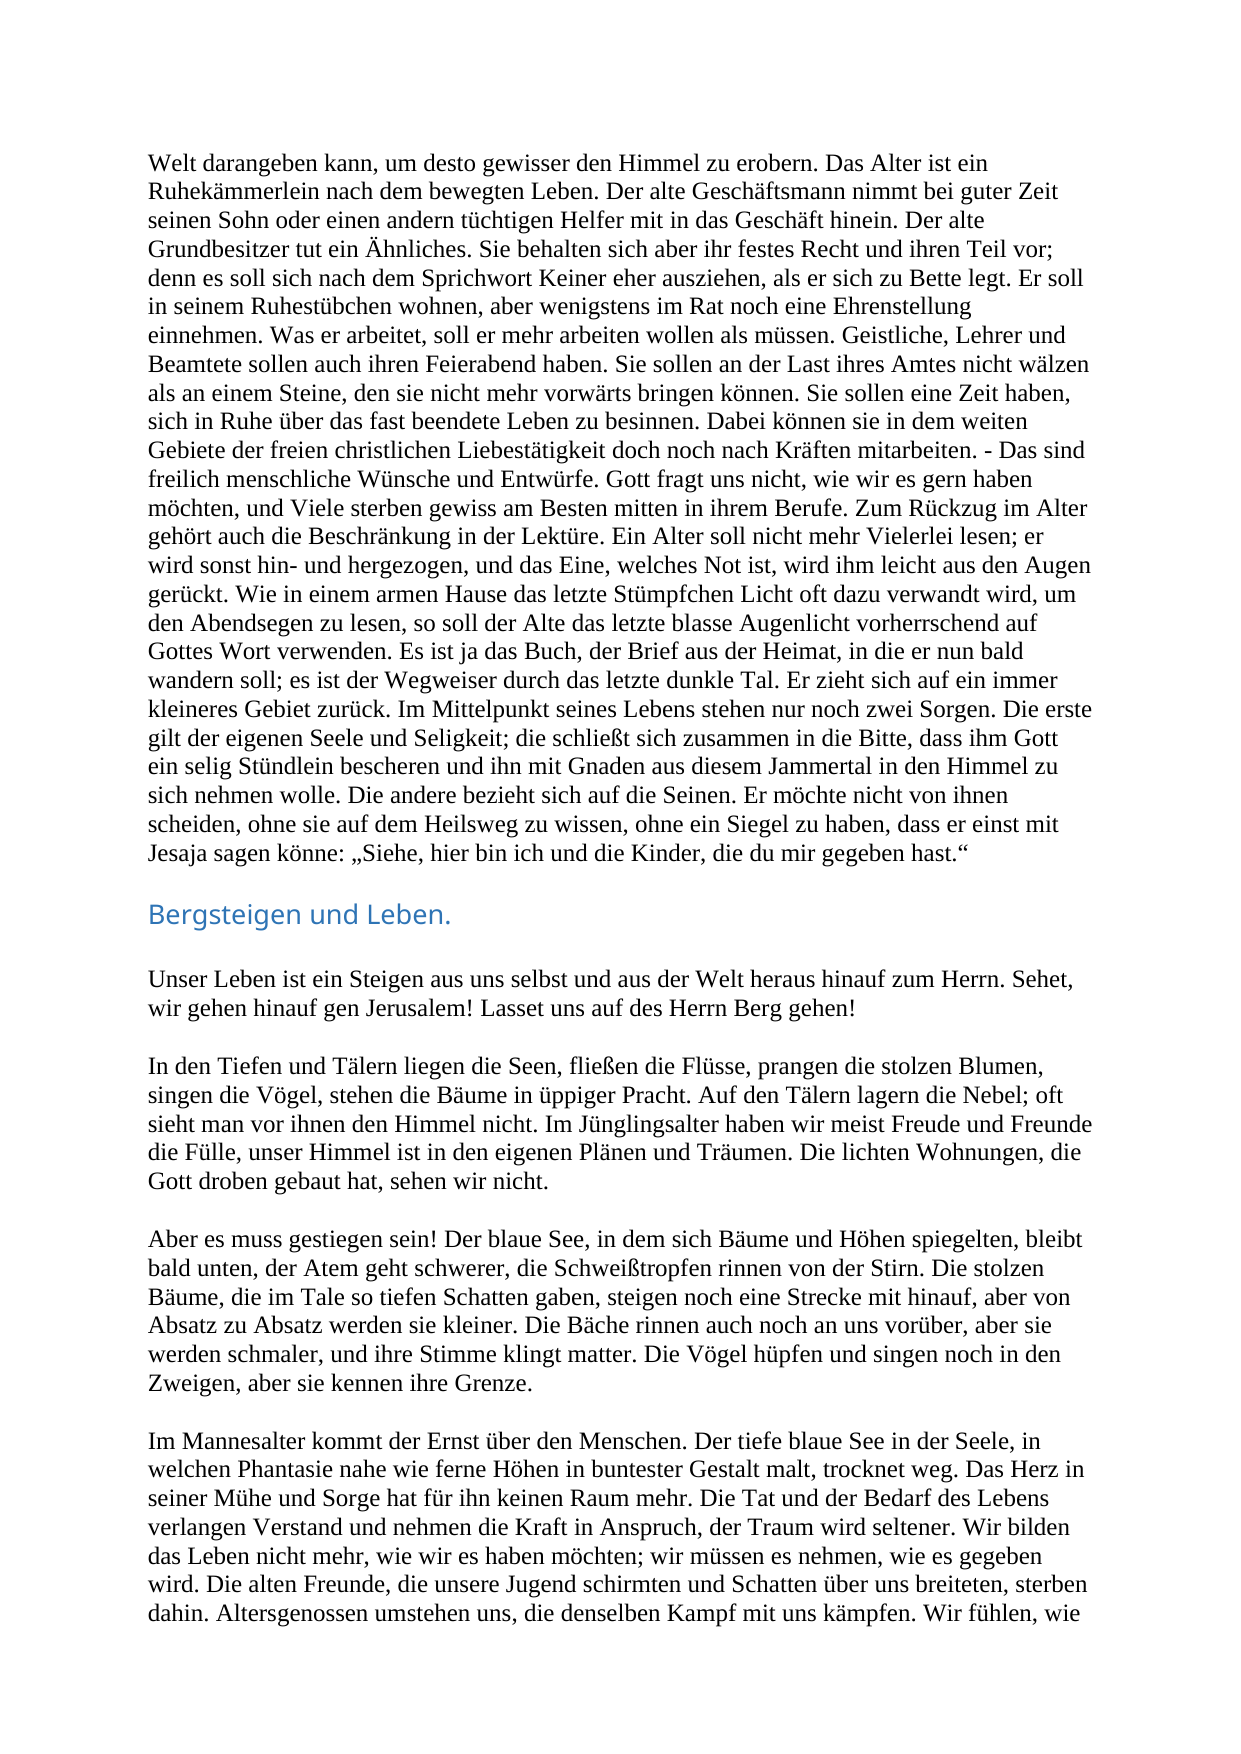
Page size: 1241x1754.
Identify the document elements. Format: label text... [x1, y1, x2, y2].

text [148, 148, 1093, 866]
text In den Tiefen und Tälern liegen die Seen, fließen die Flüsse, prangen die stolzen Blumen, singen die Vögel, stehen die Bäume in üppiger Pracht. Auf den Tälern lagern die Nebel; oft sieht man vor ihnen den Himmel nicht. Im Jünglingsalter haben wir meist Freude und Freunde die Fülle, unser Himmel ist in den eigenen Plänen und Träumen. Die lichten Wohnungen, die Gott droben gebaut hat, sehen wir nicht. [148, 1051, 1093, 1195]
text Aber es muss gestiegen sein! Der blaue See, in dem sich Bäume und Höhen spiegelten, bleibt bald unten, der Atem geht schwerer, die Schweißtropfen rinnen von der Stirn. Die stolzen Bäume, die im Tale so tiefen Schatten gaben, steigen noch eine Strecke mit hinauf, aber von Absatz zu Absatz werden sie kleiner. Die Bäche rinnen auch noch an uns vorüber, aber sie werden schmaler, und ihre Stimme klingt matter. Die Vögel hüpfen und singen noch in den Zweigen, aber sie kennen ihre Grenze. [148, 1224, 1093, 1397]
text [148, 1426, 1093, 1627]
subtitle Bergsteigen und Leben. [148, 896, 1093, 932]
text Unser Leben ist ein Steigen aus uns selbst und aus der Welt heraus hinauf zum Herrn. Sehet, wir gehen hinauf gen Jerusalem! Lasset uns auf des Herrn Berg gehen! [148, 964, 1093, 1022]
